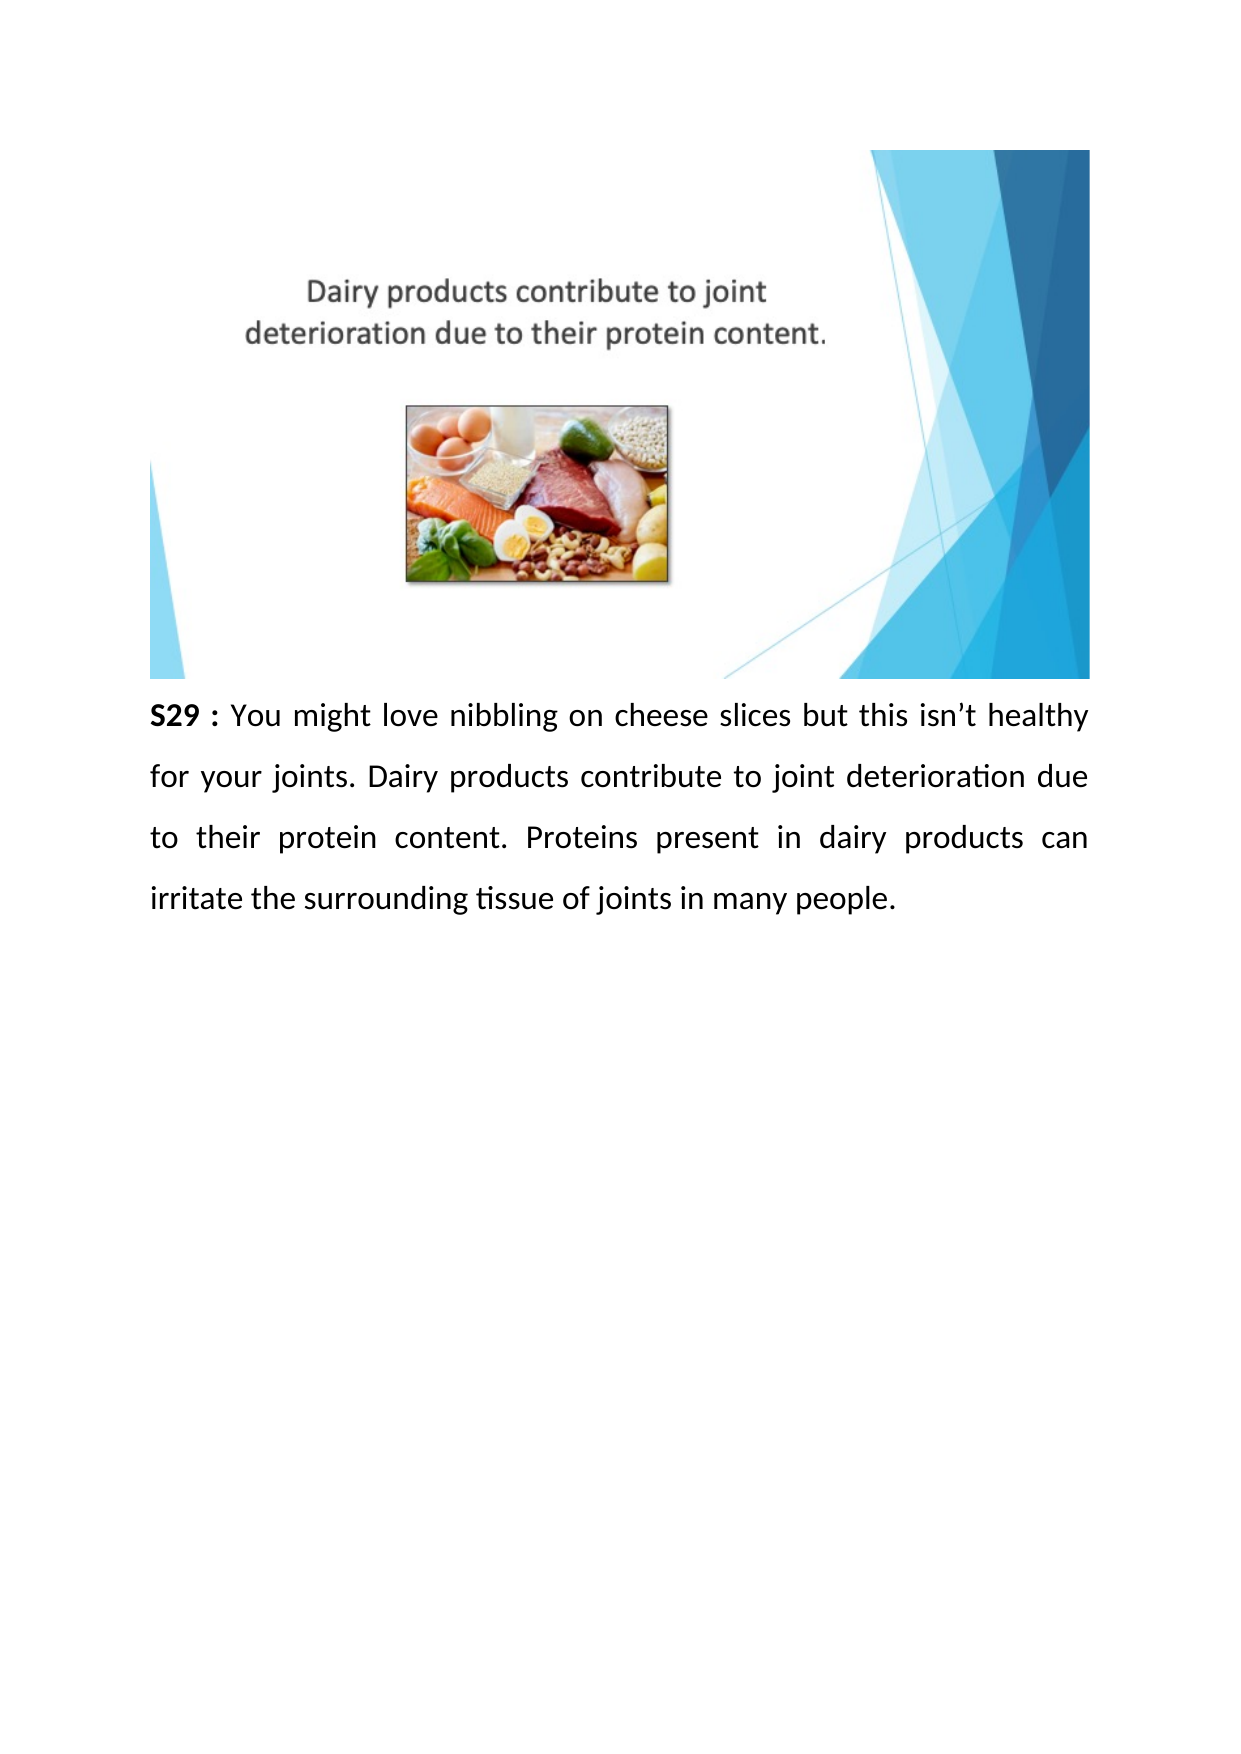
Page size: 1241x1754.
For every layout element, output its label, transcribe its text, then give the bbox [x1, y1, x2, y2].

picture [150, 150, 1090, 679]
text S29 : You might love nibbling on cheese slices but this isn’t healthy for your joints. Dairy products contribute to joint deterioration due to their protein content. Proteins present in dairy products can irritate the surrounding tissue of joints in many people. [150, 694, 1090, 918]
